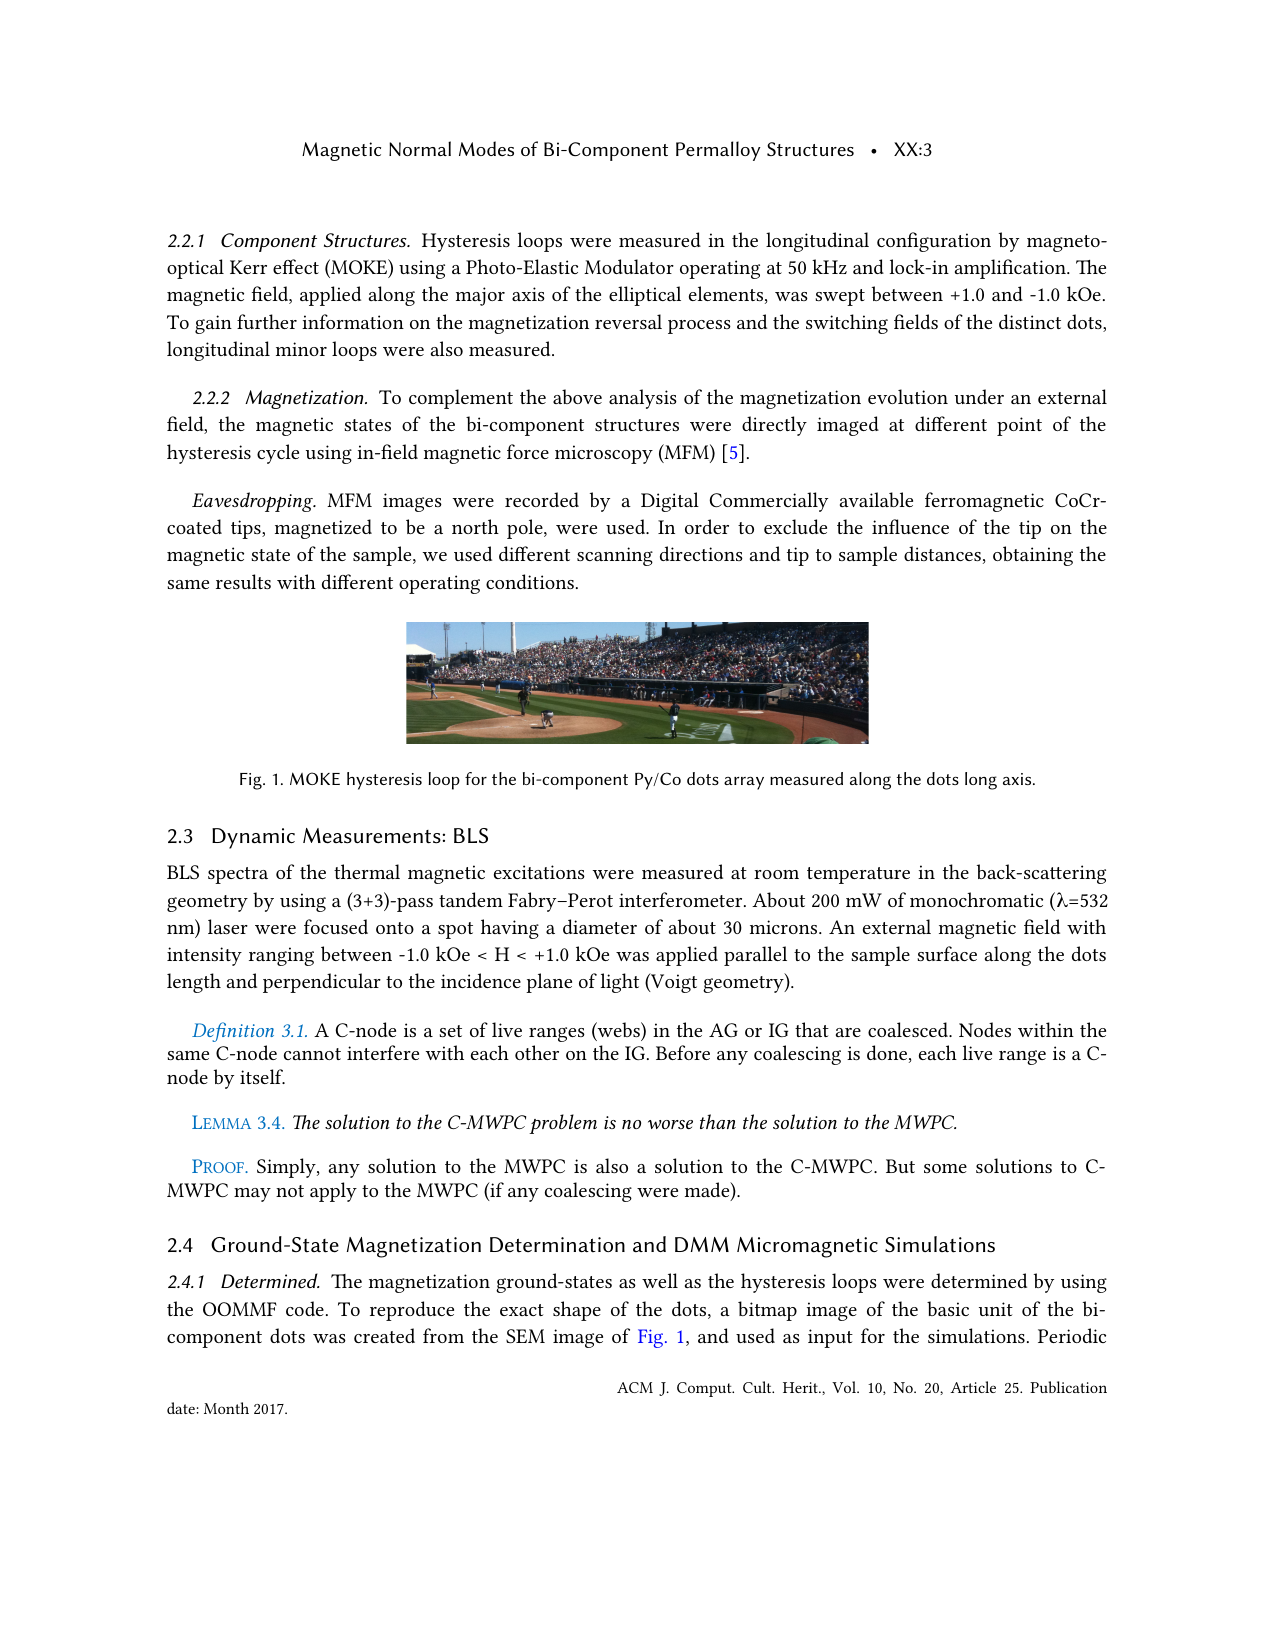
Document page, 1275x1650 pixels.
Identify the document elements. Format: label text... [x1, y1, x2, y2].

text Definition 3.1. A C-node is a set of live ranges (webs) in the AG or IG that are coalesced. Nodes within the same C-node cannot interfere with each other on the IG. Before any coalescing is done, each live range is a C-node by itself. [167, 1018, 1108, 1089]
text 2.4 Ground-State Magnetization Determination and DMM Micromagnetic Simulations [167, 1232, 1108, 1258]
text Proof. Simply, any solution to the MWPC is also a solution to the C-MWPC. But some solutions to C-MWPC may not apply to the MWPC (if any coalescing were made). [167, 1155, 1108, 1202]
text 2.3 Dynamic Measurements: BLS [167, 823, 1108, 849]
text Fig. 1. MOKE hysteresis loop for the bi-component Py/Co dots array measured along the dots long axis. [167, 769, 1108, 790]
text Lemma 3.4. The solution to the C-MWPC problem is no worse than the solution to the MWPC. [167, 1110, 1108, 1134]
text Eavesdropping. MFM images were recorded by a Digital Commercially available ferromagnetic CoCr-coated tips, magnetized to be a north pole, were used. In order to exclude the influence of the tip on the magnetic state of the sample, we used different scanning directions and tip to sample distances, obtaining the same results with different operating conditions. [167, 489, 1108, 594]
text BLS spectra of the thermal magnetic excitations were measured at room temperature in the back-scattering geometry by using a (3+3)-pass tandem Fabry–Perot interferometer. About 200 mW of monochromatic (=532 nm) laser were focused onto a spot having a diameter of about 30 microns. An external magnetic field with intensity ranging between -1.0 kOe < H < +1.0 kOe was applied parallel to the sample surface along the dots length and perpendicular to the incidence plane of light (Voigt geometry). [167, 861, 1108, 994]
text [167, 1270, 1108, 1348]
text 2.2.1 Component Structures. Hysteresis loops were measured in the longitudinal configuration by magneto-optical Kerr effect (MOKE) using a Photo-Elastic Modulator operating at 50 kHz and lock-in amplification. The magnetic field, applied along the major axis of the elliptical elements, was swept between +1.0 and -1.0 kOe. To gain further information on the magnetization reversal process and the switching fields of the distinct dots, longitudinal minor loops were also measured. [167, 229, 1108, 362]
text 2.2.2 Magnetization. To complement the above analysis of the magnetization evolution under an external field, the magnetic states of the bi-component structures were directly imaged at different point of the hysteresis cycle using in-field magnetic force microscopy (MFM) [5]. [167, 386, 1108, 464]
